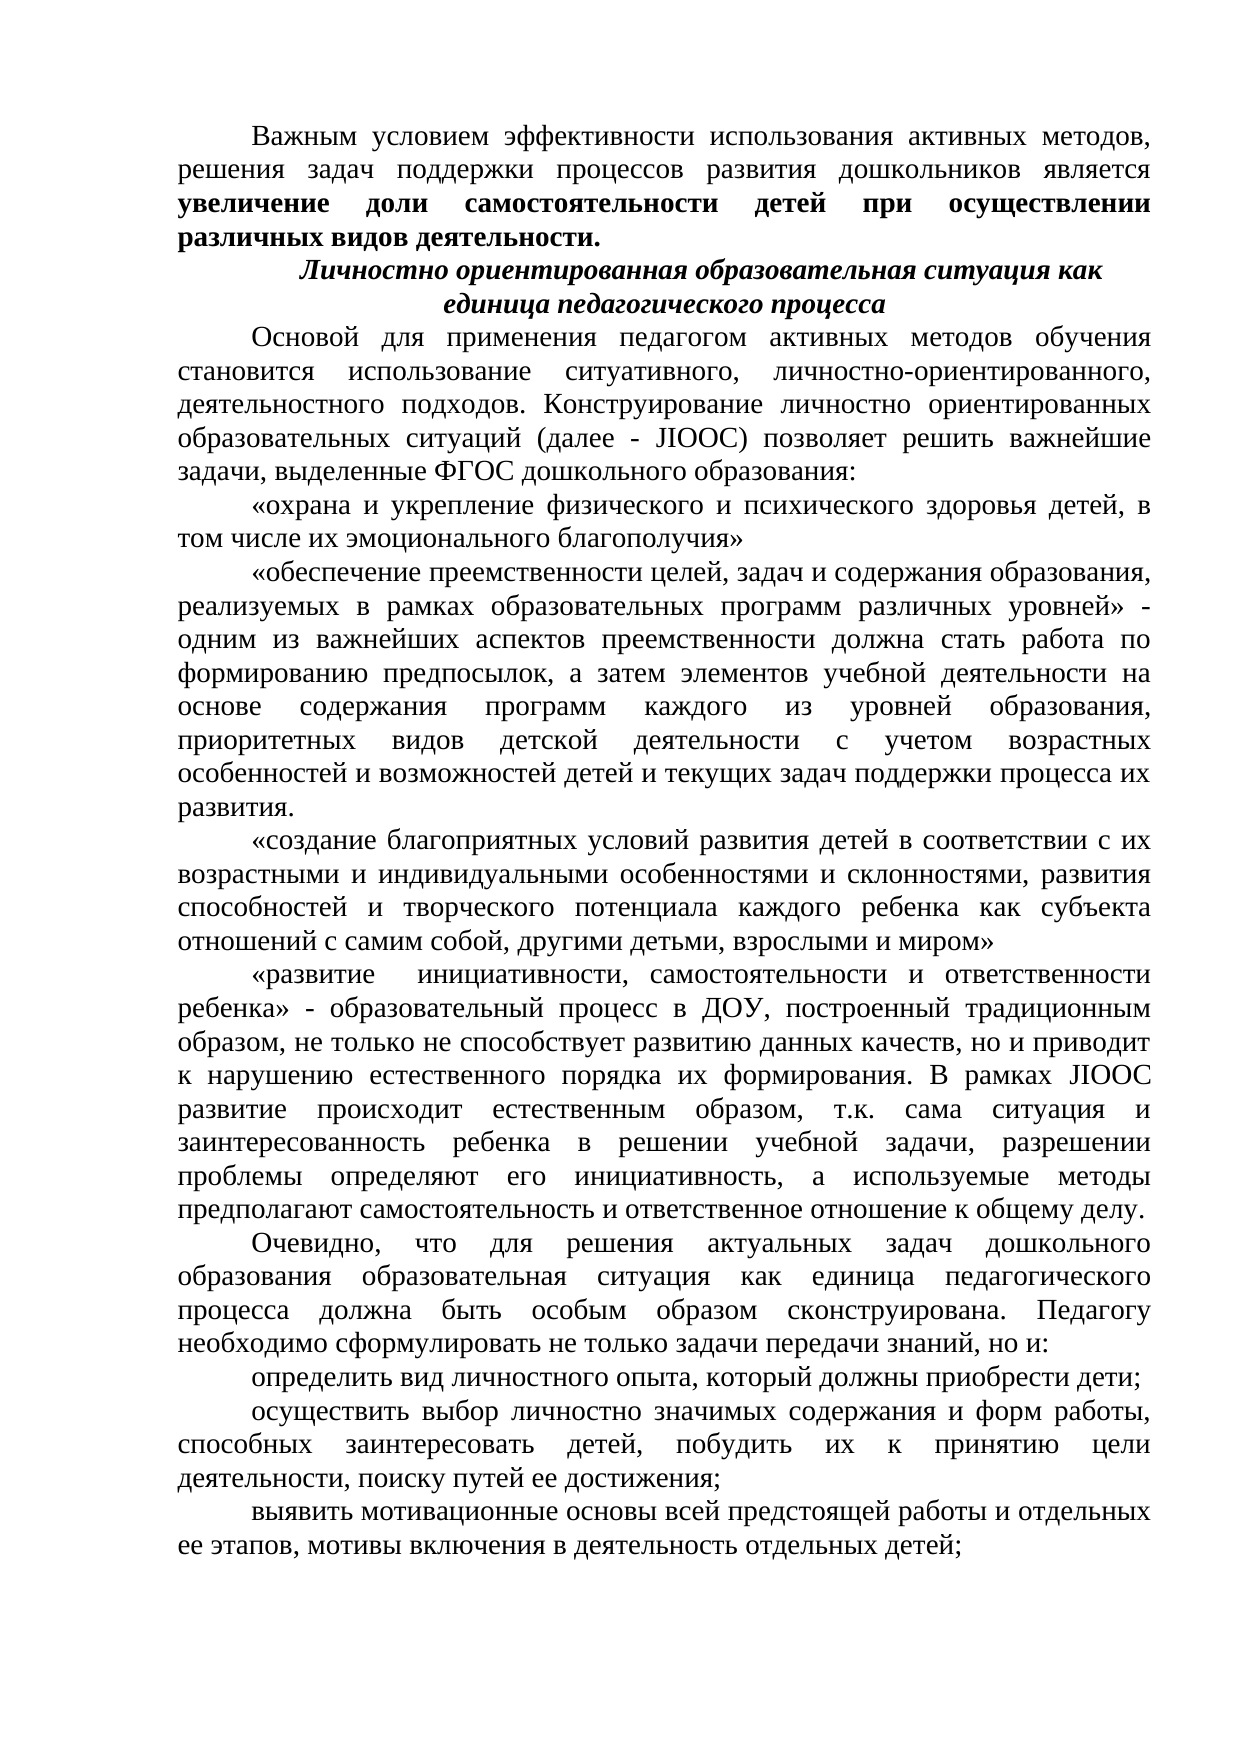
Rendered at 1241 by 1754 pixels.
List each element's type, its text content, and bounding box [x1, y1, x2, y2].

text Важным условием эффективности использования активных методов, решения задач поддержки процессов развития дошкольников является увеличение доли самостоятельности детей при осуществлении различных видов деятельности. [177, 118, 1152, 252]
text Личностно ориентированная образовательная ситуация как единица педагогического процесса [177, 252, 1152, 319]
text «обеспечение преемственности целей, задач и содержания образования, реализуемых в рамках образовательных программ различных уровней» - одним из важнейших аспектов преемственности должна стать работа по формированию предпосылок, а затем элементов учебной деятельности на основе содержания программ каждого из уровней образования, приоритетных видов детской деятельности с учетом возрастных особенностей и возможностей детей и текущих задач поддержки процесса их развития. [177, 554, 1152, 822]
text Основой для применения педагогом активных методов обучения становится использование ситуативного, личностно-ориентированного, деятельностного подходов. Конструирование личностно ориентированных образовательных ситуаций (далее - JIOOC) позволяет решить важнейшие задачи, выделенные ФГОС дошкольного образования: [177, 319, 1152, 487]
text осуществить выбор личностно значимых содержания и форм работы, способных заинтересовать детей, побудить их к принятию цели деятельности, поиску путей ее достижения; [177, 1393, 1152, 1493]
text «создание благоприятных условий развития детей в соответствии с их возрастными и индивидуальными особенностями и склонностями, развития способностей и творческого потенциала каждого ребенка как субъекта отношений с самим собой, другими детьми, взрослыми и миром» [177, 822, 1152, 957]
text определить вид личностного опыта, который должны приобрести дети; [177, 1359, 1152, 1393]
text выявить мотивационные основы всей предстоящей работы и отдельных ее этапов, мотивы включения в деятельность отдельных детей; [177, 1493, 1152, 1560]
text «развитие инициативности, самостоятельности и ответственности ребенка» - образовательный процесс в ДОУ, построенный традиционным образом, не только не способствует развитию данных качеств, но и приводит к нарушению естественного порядка их формирования. В рамках JIOOС развитие происходит естественным образом, т.к. сама ситуация и заинтересованность ребенка в решении учебной задачи, разрешении проблемы определяют его инициативность, а используемые методы предполагают самостоятельность и ответственное отношение к общему делу. [177, 957, 1152, 1225]
text Очевидно, что для решения актуальных задач дошкольного образования образовательная ситуация как единица педагогического процесса должна быть особым образом сконструирована. Педагогу необходимо сформулировать не только задачи передачи знаний, но и: [177, 1225, 1152, 1359]
text «охрана и укрепление физического и психического здоровья детей, в том числе их эмоционального благополучия» [177, 487, 1152, 554]
